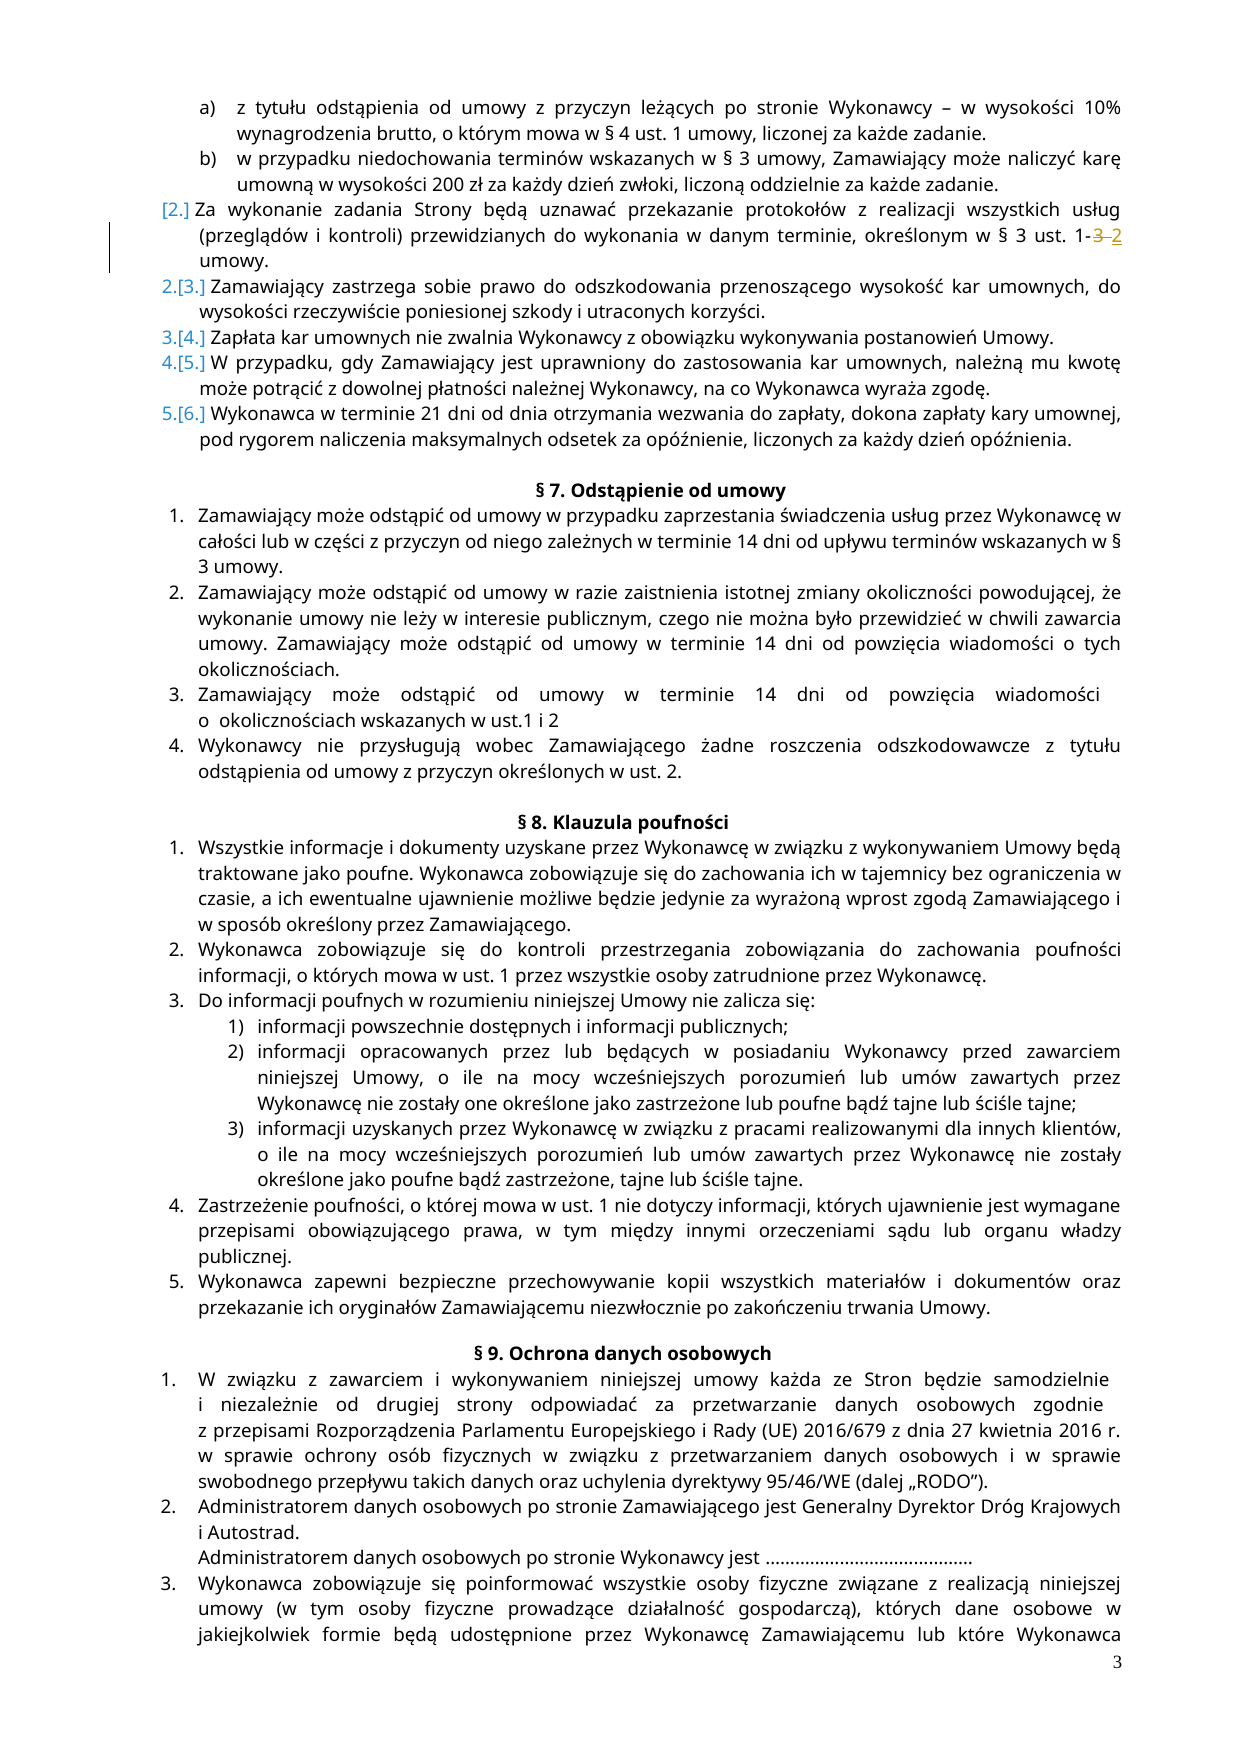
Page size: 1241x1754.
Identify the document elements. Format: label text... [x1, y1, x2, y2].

list Administratorem danych osobowych po stronie Wykonawcy jest …………………………………… [198, 1544, 1122, 1570]
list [160, 1570, 1122, 1647]
list W związku z zawarciem i wykonywaniem niniejszej umowy każda ze Stron będzie samodzielnie i niezależnie od drugiej strony odpowiadać za przetwarzanie danych osobowych zgodnie z przepisami Rozporządzenia Parlamentu Europejskiego i Rady (UE) 2016/679 z dnia 27 kwietnia 2016 r. w sprawie ochrony osób fizycznych w związku z przetwarzaniem danych osobowych i w sprawie swobodnego przepływu takich danych oraz uchylenia dyrektywy 95/46/WE (dalej „RODO”). [160, 1366, 1122, 1493]
list informacji uzyskanych przez Wykonawcę w związku z pracami realizowanymi dla innych klientów, o ile na mocy wcześniejszych porozumień lub umów zawartych przez Wykonawcę nie zostały określone jako poufne bądź zastrzeżone, tajne lub ściśle tajne. [227, 1115, 1122, 1192]
list Za wykonanie zadania Strony będą uznawać przekazanie protokołów z realizacji wszystkich usług (przeglądów i kontroli) przewidzianych do wykonania w danym terminie, określonym w § 3 ust. 1-umowy. [162, 197, 1122, 273]
list Wszystkie informacje i dokumenty uzyskane przez Wykonawcę w związku z wykonywaniem Umowy będą traktowane jako poufne. Wykonawca zobowiązuje się do zachowania ich w tajemnicy bez ograniczenia w czasie, a ich ewentualne ujawnienie możliwe będzie jedynie za wyrażoną wprost zgodą Zamawiającego i w sposób określony przez Zamawiającego. [168, 834, 1122, 937]
list Zamawiający może odstąpić od umowy w przypadku zaprzestania świadczenia usług przez Wykonawcę w całości lub w części z przyczyn od niego zależnych w terminie 14 dni od upływu terminów wskazanych w § 3 umowy. [168, 503, 1122, 579]
list Zamawiający może odstąpić od umowy w razie zaistnienia istotnej zmiany okoliczności powodującej, że wykonanie umowy nie leży w interesie publicznym, czego nie można było przewidzieć w chwili zawarcia umowy. Zamawiający może odstąpić od umowy w terminie 14 dni od powzięcia wiadomości o tych okolicznościach. [168, 579, 1122, 681]
list W przypadku, gdy Zamawiający jest uprawniony do zastosowania kar umownych, należną mu kwotę może potrącić z dowolnej płatności należnej Wykonawcy, na co Wykonawca wyraża zgodę. [162, 350, 1122, 401]
list informacji powszechnie dostępnych i informacji publicznych; [227, 1013, 1122, 1039]
list Wykonawca zapewni bezpieczne przechowywanie kopii wszystkich materiałów i dokumentów oraz przekazanie ich oryginałów Zamawiającemu niezwłocznie po zakończeniu trwania Umowy. [168, 1268, 1122, 1319]
list z tytułu odstąpienia od umowy z przyczyn leżących po stronie Wykonawcy – w wysokości 10% wynagrodzenia brutto, o którym mowa w § 4 ust. 1 umowy, liczonej za każde zadanie. [199, 94, 1122, 146]
list informacji opracowanych przez lub będących w posiadaniu Wykonawcy przed zawarciem niniejszej Umowy, o ile na mocy wcześniejszych porozumień lub umów zawartych przez Wykonawcę nie zostały one określone jako zastrzeżone lub poufne bądź tajne lub ściśle tajne; [227, 1039, 1122, 1115]
list Zastrzeżenie poufności, o której mowa w ust. 1 nie dotyczy informacji, których ujawnienie jest wymagane przepisami obowiązującego prawa, w tym między innymi orzeczeniami sądu lub organu władzy publicznej. [168, 1192, 1122, 1268]
list Wykonawca w terminie 21 dni od dnia otrzymania wezwania do zapłaty, dokona zapłaty kary umownej, pod rygorem naliczenia maksymalnych odsetek za opóźnienie, liczonych za każdy dzień opóźnienia. [162, 401, 1122, 452]
list Zapłata kar umownych nie zwalnia Wykonawcy z obowiązku wykonywania postanowień Umowy. [162, 324, 1122, 350]
text § 7. Odstąpienie od umowy [199, 477, 1122, 503]
list Do informacji poufnych w rozumieniu niniejszej Umowy nie zalicza się: [168, 988, 1122, 1013]
list Zamawiający zastrzega sobie prawo do odszkodowania przenoszącego wysokość kar umownych, do wysokości rzeczywiście poniesionej szkody i utraconych korzyści. [162, 273, 1122, 324]
subtitle § 9. Ochrona danych osobowych [124, 1340, 1121, 1366]
list Wykonawcy nie przysługują wobec Zamawiającego żadne roszczenia odszkodowawcze z tytułu odstąpienia od umowy z przyczyn określonych w ust. 2. [168, 732, 1122, 783]
list Administratorem danych osobowych po stronie Zamawiającego jest Generalny Dyrektor Dróg Krajowych i Autostrad. [160, 1493, 1122, 1544]
list w przypadku niedochowania terminów wskazanych w § 3 umowy, Zamawiający może naliczyć karę umowną w wysokości 200 zł za każdy dzień zwłoki, liczoną oddzielnie za każde zadanie. [199, 146, 1122, 197]
list Zamawiający może odstąpić od umowy w terminie 14 dni od powzięcia wiadomości o okolicznościach wskazanych w ust.1 i 2 [168, 681, 1122, 732]
list Wykonawca zobowiązuje się do kontroli przestrzegania zobowiązania do zachowania poufności informacji, o których mowa w ust. 1 przez wszystkie osoby zatrudnione przez Wykonawcę. [168, 937, 1122, 988]
text § 8. Klauzula poufności [124, 809, 1122, 834]
